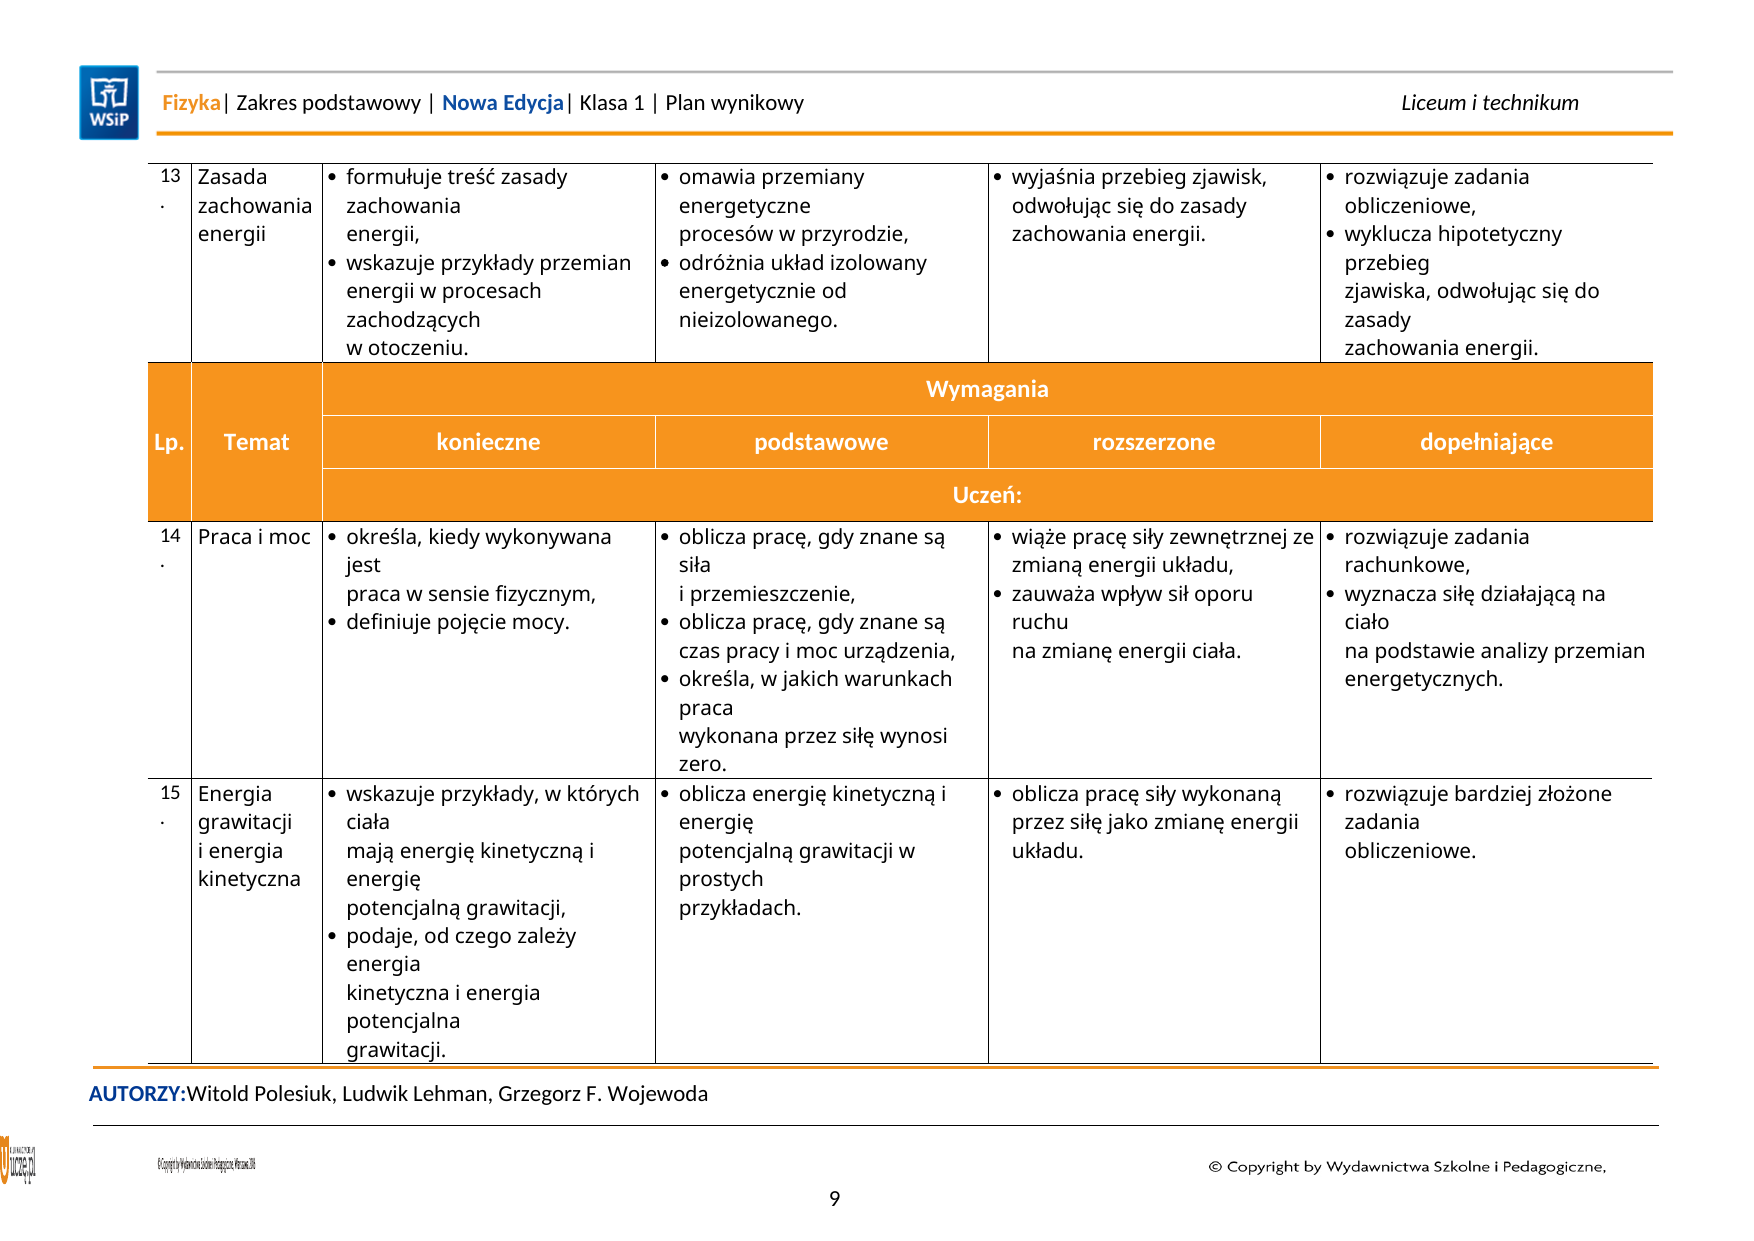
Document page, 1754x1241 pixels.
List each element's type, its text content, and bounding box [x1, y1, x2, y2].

table_cell 15. [148, 779, 191, 1063]
table_cell omawia przemiany energetyczne procesów w przyrodzie, odróżnia układ izolowany energetycznie od nieizolowanego. [656, 164, 988, 362]
table_cell rozwiązuje bardziej złożone zadania obliczeniowe. [1321, 778, 1653, 1063]
table_cell konieczne [323, 416, 655, 468]
table_cell wskazuje przykłady, w których ciała mają energię kinetyczną i energię potencjalną grawitacji, podaje, od czego zależy energia kinetyczna i energia potencjalna grawitacji. [323, 779, 655, 1063]
table_cell dopełniające [1321, 416, 1653, 468]
table_cell Zasada zachowania energii [192, 164, 322, 362]
table_cell określa, kiedy wykonywana jest praca w sensie fizycznym, definiuje pojęcie mocy. [323, 522, 655, 778]
table_cell wyjaśnia przebieg zjawisk, odwołując się do zasady zachowania energii. [989, 164, 1320, 362]
table_cell podstawowe [656, 416, 988, 468]
table_cell oblicza pracę, gdy znane są siła i przemieszczenie, oblicza pracę, gdy znane są czas pracy i moc urządzenia, określa, w jakich warunkach praca wykonana przez siłę wynosi zero. [656, 522, 988, 778]
table_cell Temat [192, 363, 322, 521]
table_cell oblicza pracę siły wykonaną przez siłę jako zmianę energii układu. [989, 779, 1320, 1063]
table_cell formułuje treść zasady zachowania energii, wskazuje przykłady przemian energii w procesach zachodzących w otoczeniu. [323, 164, 655, 362]
table_cell oblicza energię kinetyczną i energię potencjalną grawitacji w prostych przykładach. [656, 779, 988, 1063]
table_cell Praca i moc [192, 522, 322, 778]
table_cell rozszerzone [989, 416, 1320, 468]
table_cell 13. [148, 164, 191, 362]
table_cell Energia grawitacji i energia kinetyczna [192, 779, 322, 1063]
picture [0, 7, 1674, 164]
table_cell rozwiązuje zadania obliczeniowe, wyklucza hipotetyczny przebieg zjawiska, odwołując się do zasady zachowania energii. [1321, 164, 1653, 362]
table_cell Lp. [148, 363, 191, 521]
table_cell Wymagania [323, 363, 1653, 415]
picture [1180, 1140, 1607, 1185]
table_cell wiąże pracę siły zewnętrznej ze zmianą energii układu, zauważa wpływ sił oporu ruchu na zmianę energii ciała. [989, 522, 1320, 778]
table_cell rozwiązuje zadania rachunkowe, wyznacza siłę działającą na ciało na podstawie analizy przemian energetycznych. [1321, 522, 1653, 778]
table_cell 14. [148, 522, 191, 778]
table_cell Uczeń: [323, 469, 1653, 521]
